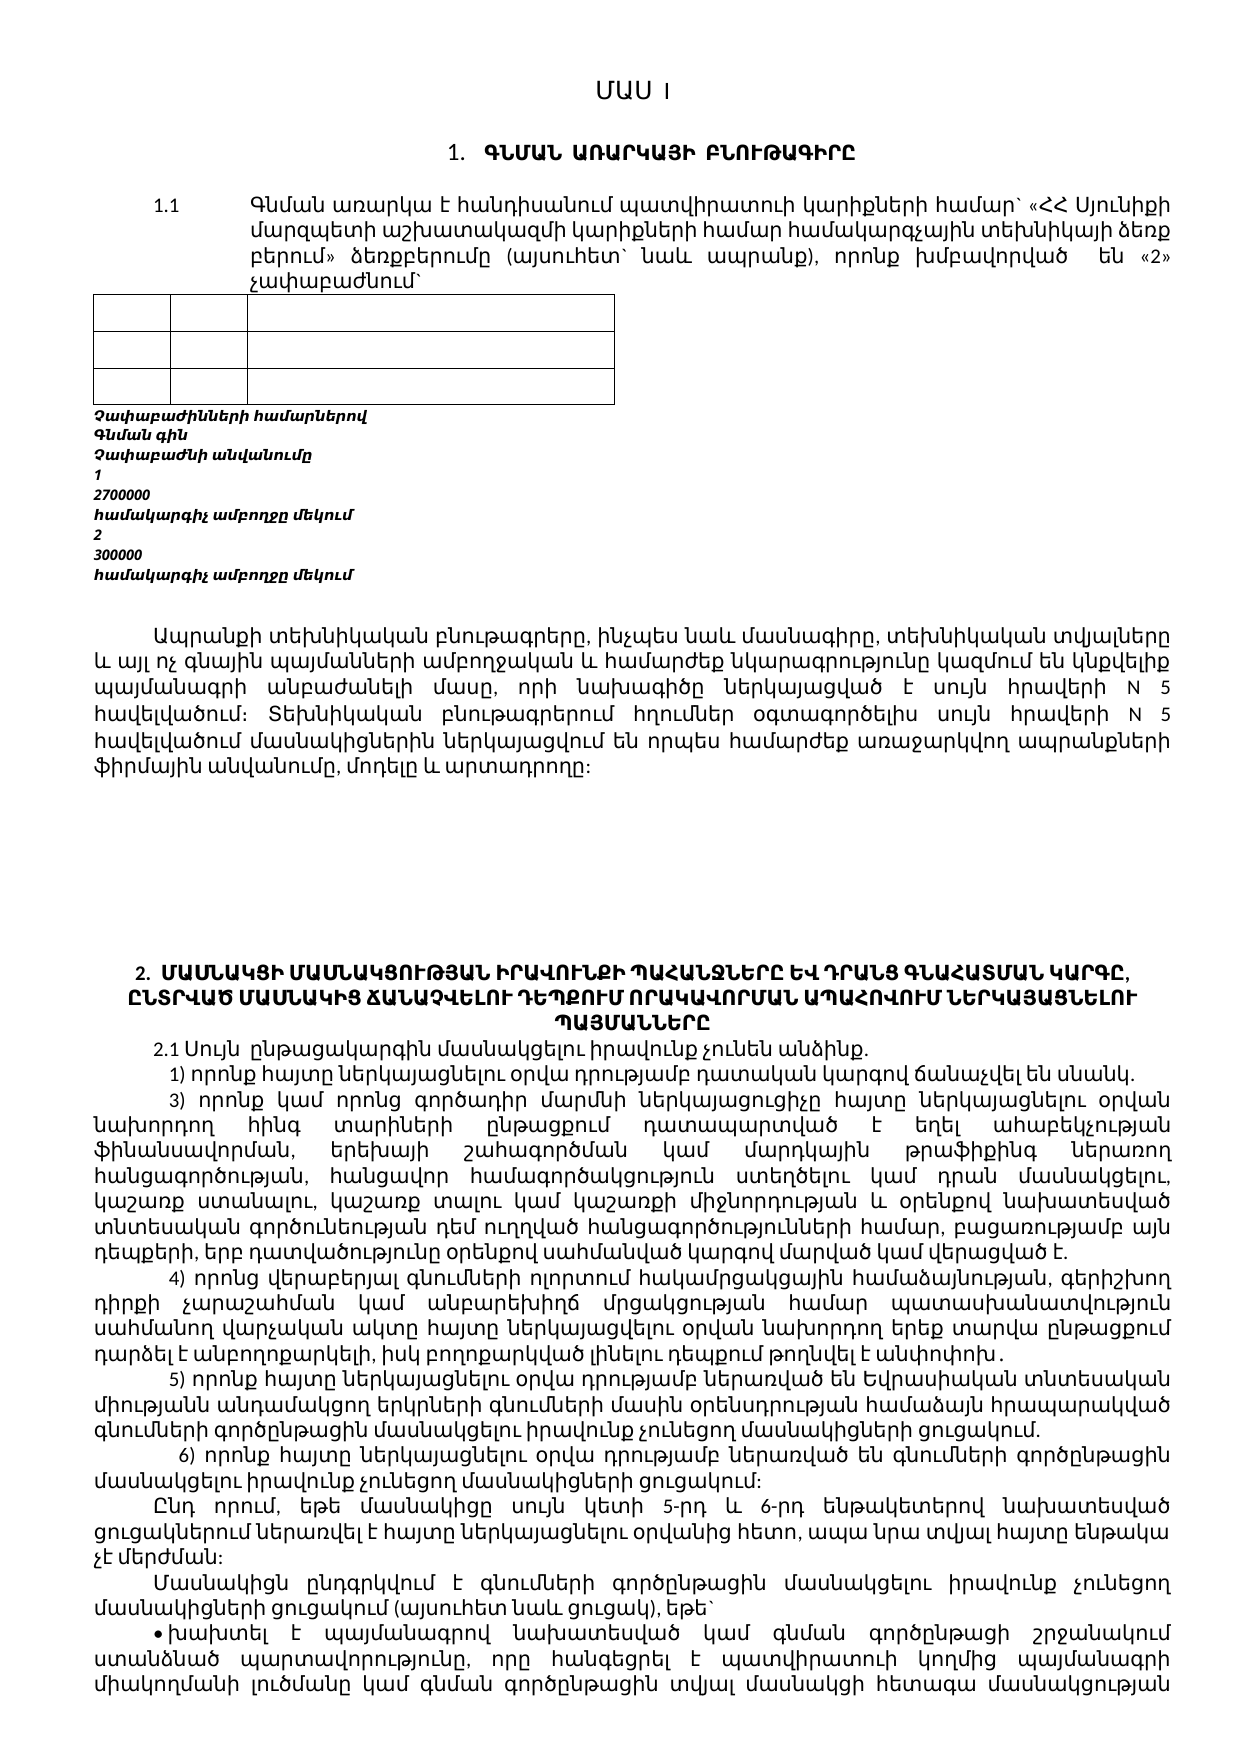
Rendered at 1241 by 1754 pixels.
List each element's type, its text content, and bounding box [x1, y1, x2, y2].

text Ընդ որում, եթե մասնակիցը սույն կետի 5-րդ և 6-րդ ենթակետերով նախատեսված ցուցակներում ներառվել է հայտը ներկայացնելու օրվանից հետո, ապա նրա տվյալ հայտը ենթակա չէ մերժման: [94, 1493, 1171, 1570]
text 5) որոնք հայտը ներկայացնելու օրվա դրությամբ ներառված են Եվրասիական տնտեսական միությանն անդամակցող երկրների գնումների մասին օրենսդրության համաձայն հրապարակված գնումների գործընթացին մասնակցելու իրավունք չունեցող մասնակիցների ցուցակում. [94, 1366, 1171, 1443]
list ԳՆՄԱՆ ԱՌԱՐԿԱՅԻ ԲՆՈՒԹԱԳԻՐԸ [131, 136, 1171, 167]
text 6) որոնք հայտը ներկայացնելու օրվա դրությամբ ներառված են գնումների գործընթացին մասնակցելու իրավունք չունեցող մասնակիցների ցուցակում: [94, 1443, 1171, 1493]
subtitle Գնման առարկա է հանդիսանում պատվիրատուի կարիքների համար` «ՀՀ Սյունիքի մարզպետի աշխատակազմի կարիքների համար համակարգչային տեխնիկայի ձեռք բերում» ձեռքբերումը (այսուհետ` նաև ապրանք), որոնք խմբավորված են «2» չափաբաժնում` [153, 192, 1171, 294]
text Մասնակիցն ընդգրկվում է գնումների գործընթացին մասնակցելու իրավունք չունեցող մասնակիցների ցուցակում (այսուհետ նաև ցուցակ), եթե` [94, 1570, 1171, 1621]
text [94, 1621, 1171, 1697]
text 3) որոնք կամ որոնց գործադիր մարմնի ներկայացուցիչը հայտը ներկայացնելու օրվան նախորդող հինգ տարիների ընթացքում դատապարտված է եղել ահաբեկչության ֆինանսավորման, երեխայի շահագործման կամ մարդկային թրաֆիքինգ ներառող հանցագործության, հանցավոր համագործակցություն ստեղծելու կամ դրան մասնակցելու, կաշառք ստանալու, կաշառք տալու կամ կաշառքի միջնորդության և օրենքով նախատեսված տնտեսական գործունեության դեմ ուղղված հանցագործությունների համար, բացառությամբ այն դեպքերի, երբ դատվածությունը օրենքով սահմանված կարգով մարված կամ վերացված է. [94, 1087, 1171, 1265]
text ՄԱՍ I [94, 75, 1171, 106]
text 2.1 Սույն ընթացակարգին մասնակցելու իրավունք չունեն անձինք. [94, 1036, 1171, 1061]
text 2. ՄԱՍՆԱԿՑԻ ՄԱՍՆԱԿՑՈՒԹՅԱՆ ԻՐԱՎՈՒՆՔԻ ՊԱՀԱՆՋՆԵՐԸ ԵՎ ԴՐԱՆՑ ԳՆԱՀԱՏՄԱՆ ԿԱՐԳԸ, ԸՆՏՐՎԱԾ ՄԱՍՆԱԿԻՑ ՃԱՆԱՉՎԵԼՈՒ ԴԵՊՔՈՒՄ ՈՐԱԿԱՎՈՐՄԱՆ ԱՊԱՀՈՎՈՒՄ ՆԵՐԿԱՅԱՑՆԵԼՈՒ ՊԱՅՄԱՆՆԵՐԸ [94, 960, 1171, 1036]
text 4) որոնց վերաբերյալ գնումների ոլորտում հակամրցակցային համաձայնության, գերիշխող դիրքի չարաշահման կամ անբարեխիղճ մրցակցության համար պատասխանատվություն սահմանող վարչական ակտը հայտը ներկայացվելու օրվան նախորդող երեք տարվա ընթացքում դարձել է անբողոքարկելի, իսկ բողոքարկված լինելու դեպքում թողնվել է անփոփոխ․ [94, 1265, 1171, 1366]
text 1) որոնք հայտը ներկայացնելու օրվա դրությամբ դատական կարգով ճանաչվել են սնանկ. [94, 1061, 1171, 1087]
text Ապրանքի տեխնիկական բնութագրերը, ինչպես նաև մասնագիրը, տեխնիկական տվյալները և այլ ոչ գնային պայմանների ամբողջական և համարժեք նկարագրությունը կազմում են կնքվելիք պայմանագրի անբաժանելի մասը, որի նախագիծը ներկայացված է սույն հրավերի N 5 հավելվածում։ Տեխնիկական բնութագրերում հղումներ օգտագործելիս սույն հրավերի N 5 հավելվածում մասնակիցներին ներկայացվում են որպես համարժեք առաջարկվող ապրանքների ֆիրմային անվանումը, մոդելը և արտադրողը: [94, 623, 1171, 779]
